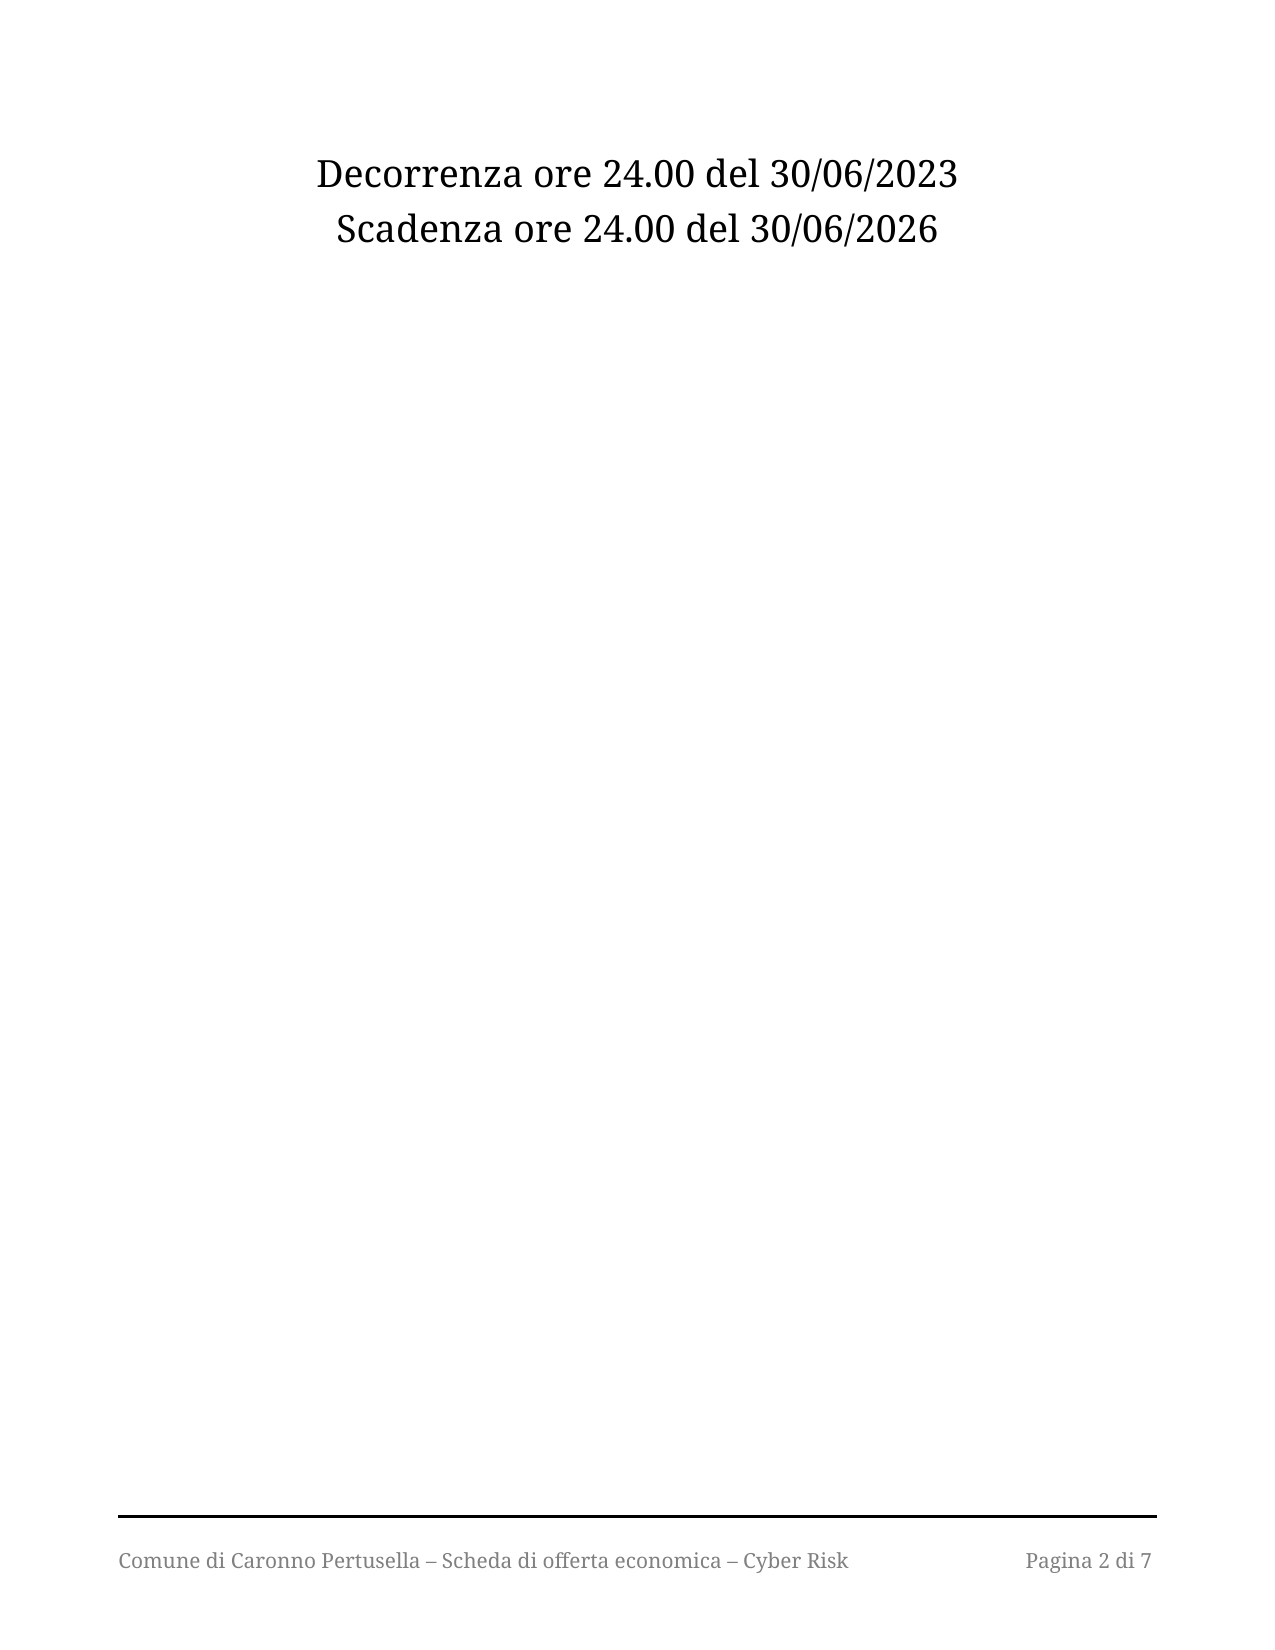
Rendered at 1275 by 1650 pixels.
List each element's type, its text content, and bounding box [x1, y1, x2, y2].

table_header Decorrenza ore 24.00 del 30/06/2023 [271, 148, 1004, 199]
table_cell Scadenza ore 24.00 del 30/06/2026 [271, 199, 1004, 257]
